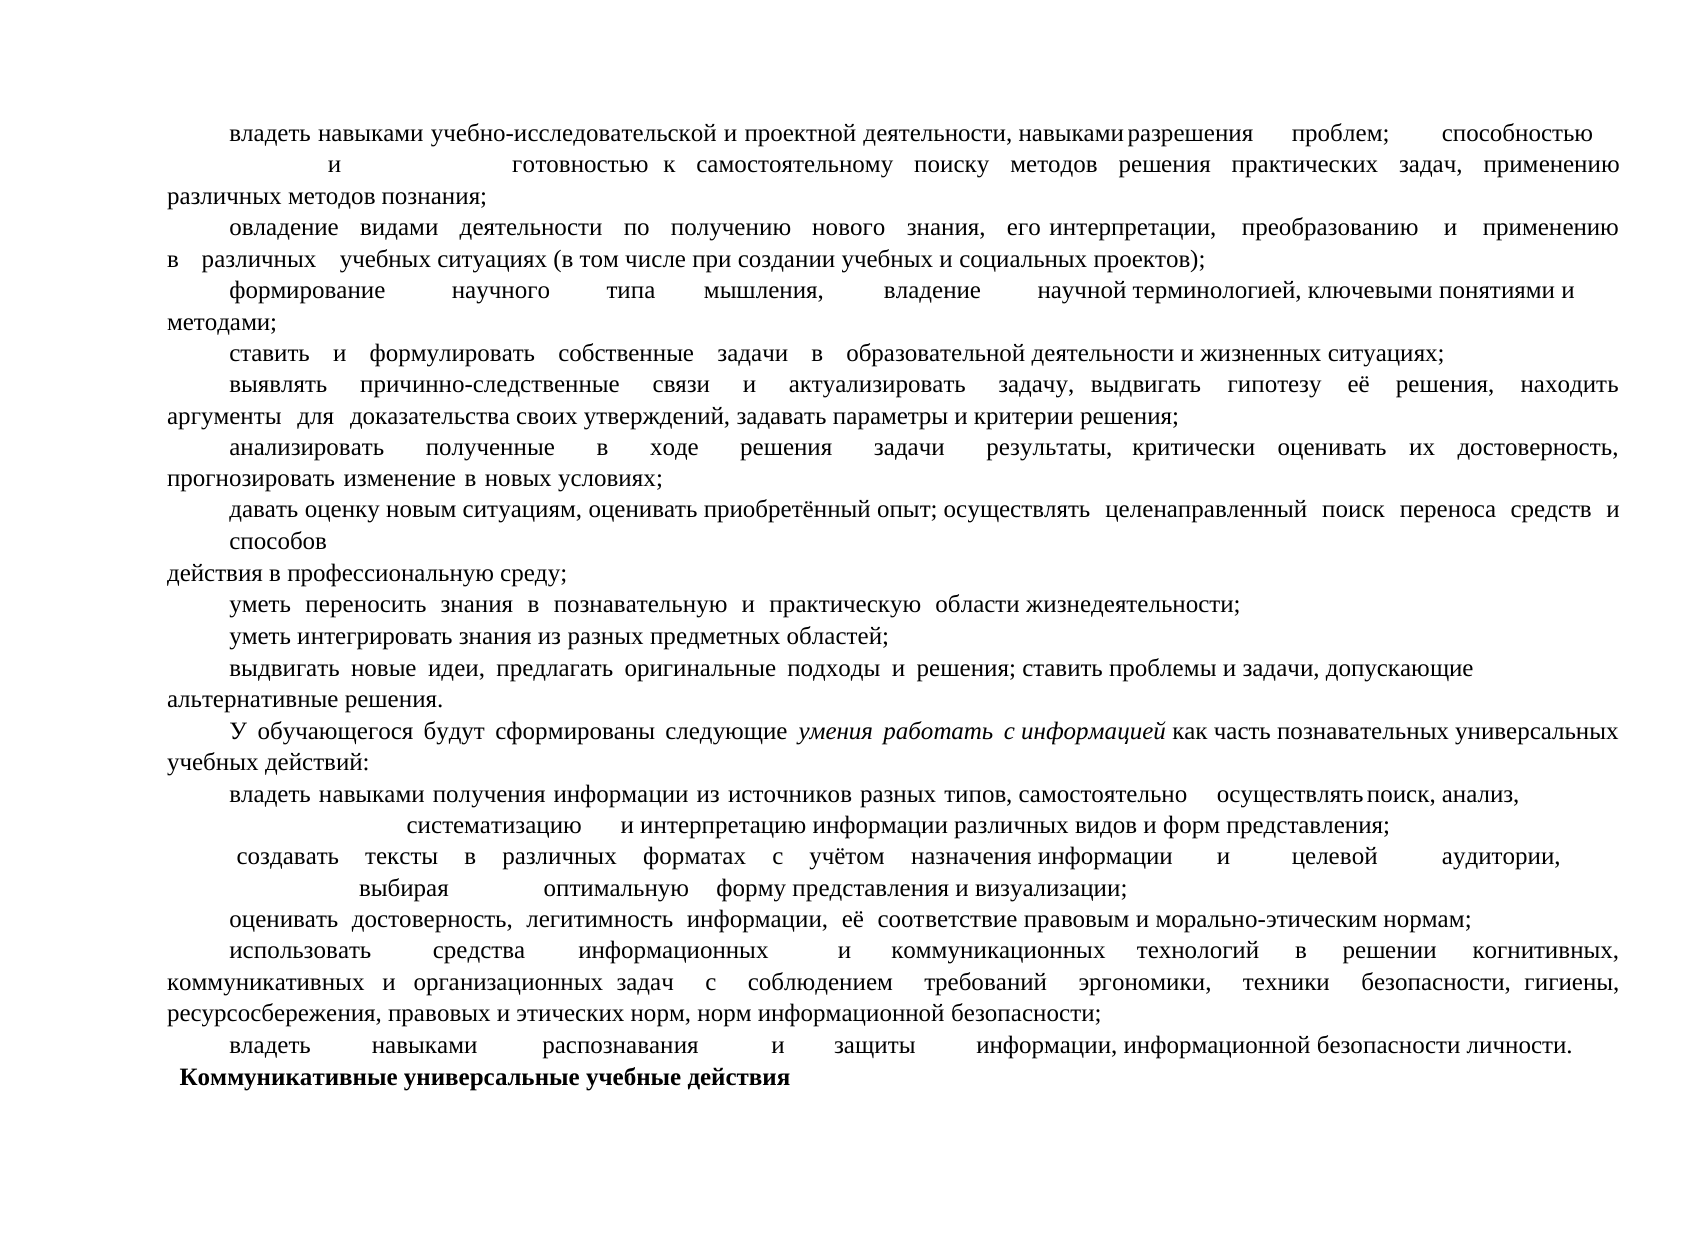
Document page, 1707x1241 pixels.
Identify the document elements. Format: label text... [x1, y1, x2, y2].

text У обучающегося будут сформированы следующие умения работать с информацией как часть познавательных универсальных учебных действий: [167, 716, 1625, 776]
text владеть навыками получения информации из источников разных типов, самостоятельно осуществлять поиск, анализ, систематизацию и интерпретацию информации различных видов и форм представления; [167, 779, 1619, 839]
text создавать тексты в различных форматах с учётом назначения информации и целевой аудитории, выбирая оптимальную форму представления и визуализации; [167, 841, 1619, 901]
text выдвигать новые идеи, предлагать оригинальные подходы и решения; ставить проблемы и задачи, допускающие альтернативные решения. [167, 653, 1624, 713]
text ставить и формулировать собственные задачи в образовательной деятельности и жизненных ситуациях; [167, 338, 1624, 367]
text уметь интегрировать знания из разных предметных областей; [229, 621, 1620, 650]
text оценивать достоверность, легитимность информации, её соответствие правовым и морально-этическим нормам; [167, 904, 1625, 933]
text уметь переносить знания в познавательную и практическую области жизнедеятельности; [167, 589, 1624, 618]
text анализировать полученные в ходе решения задачи результаты, критически оценивать их достоверность, прогнозировать изменение в новых условиях; [167, 432, 1619, 492]
text владеть навыками распознавания и защиты информации, информационной безопасности личности. [167, 1030, 1624, 1059]
text Коммуникативные универсальные учебные действия [179, 1062, 1620, 1091]
text владеть навыками учебно-исследовательской и проектной деятельности, навыками разрешения проблем; способностью и готовностью к самостоятельному поиску методов решения практических задач, применению различных методов познания; [167, 118, 1620, 209]
text давать оценку новым ситуациям, оценивать приобретённый опыт; осуществлять целенаправленный поиск переноса средств и способов [229, 494, 1624, 555]
text использовать средства информационных и коммуникационных технологий в решении когнитивных, коммуникативных и организационных задач с соблюдением требований эргономики, техники безопасности, гигиены, ресурсосбережения, правовых и этических норм, норм информационной безопасности; [167, 935, 1619, 1027]
text выявлять причинно-следственные связи и актуализировать задачу, выдвигать гипотезу её решения, находить аргументы для доказательства своих утверждений, задавать параметры и критерии решения; [167, 369, 1619, 429]
text действия в профессиональную среду; [167, 558, 1620, 586]
text овладение видами деятельности по получению нового знания, его интерпретации, преобразованию и применению в различных учебных ситуациях (в том числе при создании учебных и социальных проектов); [167, 212, 1619, 272]
text формирование научного типа мышления, владение научной терминологией, ключевыми понятиями и методами; [167, 275, 1624, 335]
